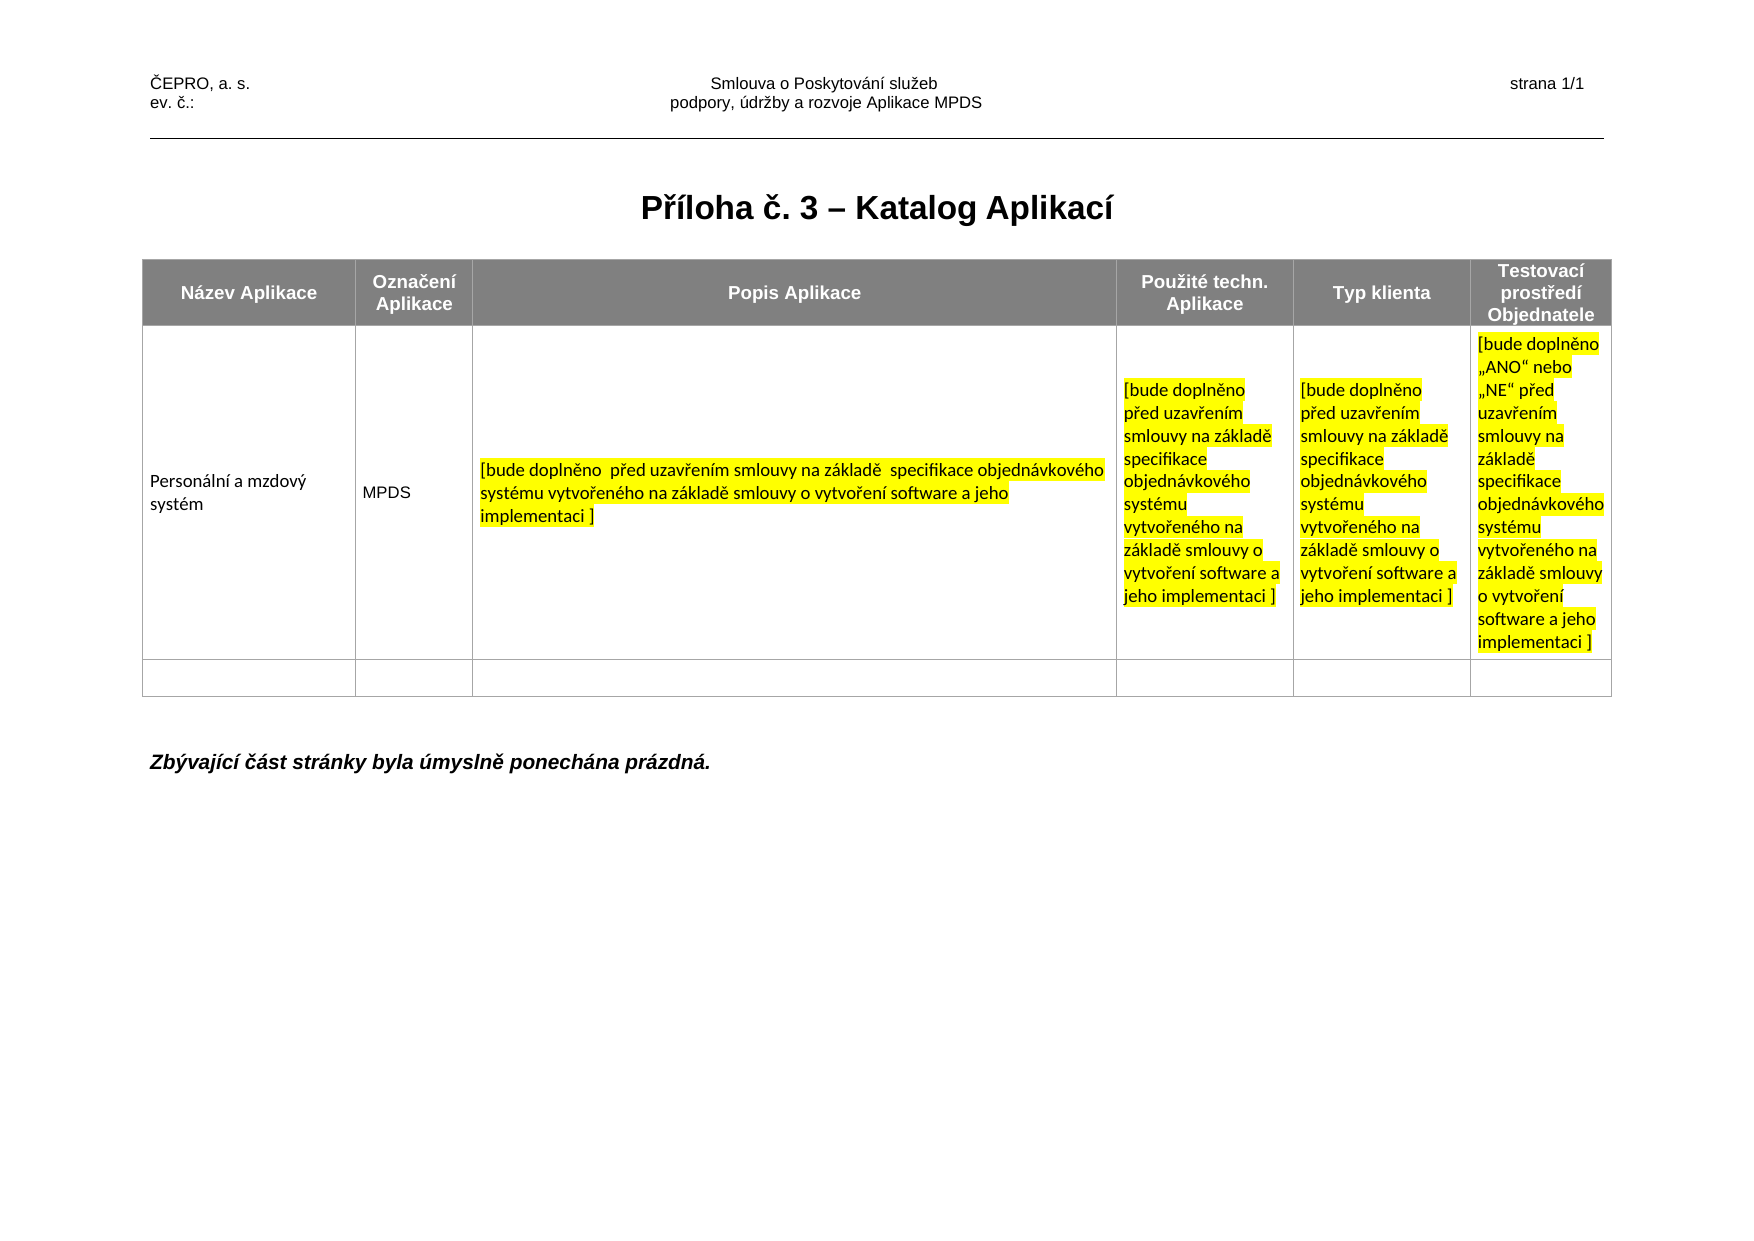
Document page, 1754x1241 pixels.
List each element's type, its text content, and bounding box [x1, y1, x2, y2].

table_cell [bude doplněno „ANO“ nebo „NE“ před uzavřením smlouvy na základě specifikace objednávkového systému vytvořeného na základě smlouvy o vytvoření software a jeho implementaci ] [1471, 326, 1611, 659]
table_header Typ klienta [1294, 260, 1470, 325]
table_cell [1294, 660, 1470, 696]
table_header Označení Aplikace [356, 260, 472, 325]
table_cell [1117, 660, 1293, 696]
table_cell [bude doplněno před uzavřením smlouvy na základě specifikace objednávkového systému vytvořeného na základě smlouvy o vytvoření software a jeho implementaci ] [1117, 326, 1293, 659]
table_cell [356, 660, 472, 696]
table_header Popis Aplikace [473, 260, 1116, 325]
table_cell MPDS [356, 326, 472, 659]
table_header Použité techn. Aplikace [1117, 260, 1293, 325]
text Zbývající část stránky byla úmyslně ponechána prázdná. [150, 749, 1604, 773]
table_cell [bude doplněno před uzavřením smlouvy na základě specifikace objednávkového systému vytvořeného na základě smlouvy o vytvoření software a jeho implementaci ] [473, 326, 1116, 659]
table_cell [473, 660, 1116, 696]
subtitle Příloha č. 3 – Katalog Aplikací [150, 188, 1604, 227]
table_header Název Aplikace [143, 260, 355, 325]
table_cell [1471, 660, 1611, 696]
table_cell [143, 660, 355, 696]
table_cell [bude doplněno před uzavřením smlouvy na základě specifikace objednávkového systému vytvořeného na základě smlouvy o vytvoření software a jeho implementaci ] [1294, 326, 1470, 659]
table_header Testovací prostředí Objednatele [1471, 260, 1611, 325]
table_cell Personální a mzdový systém [143, 326, 355, 659]
